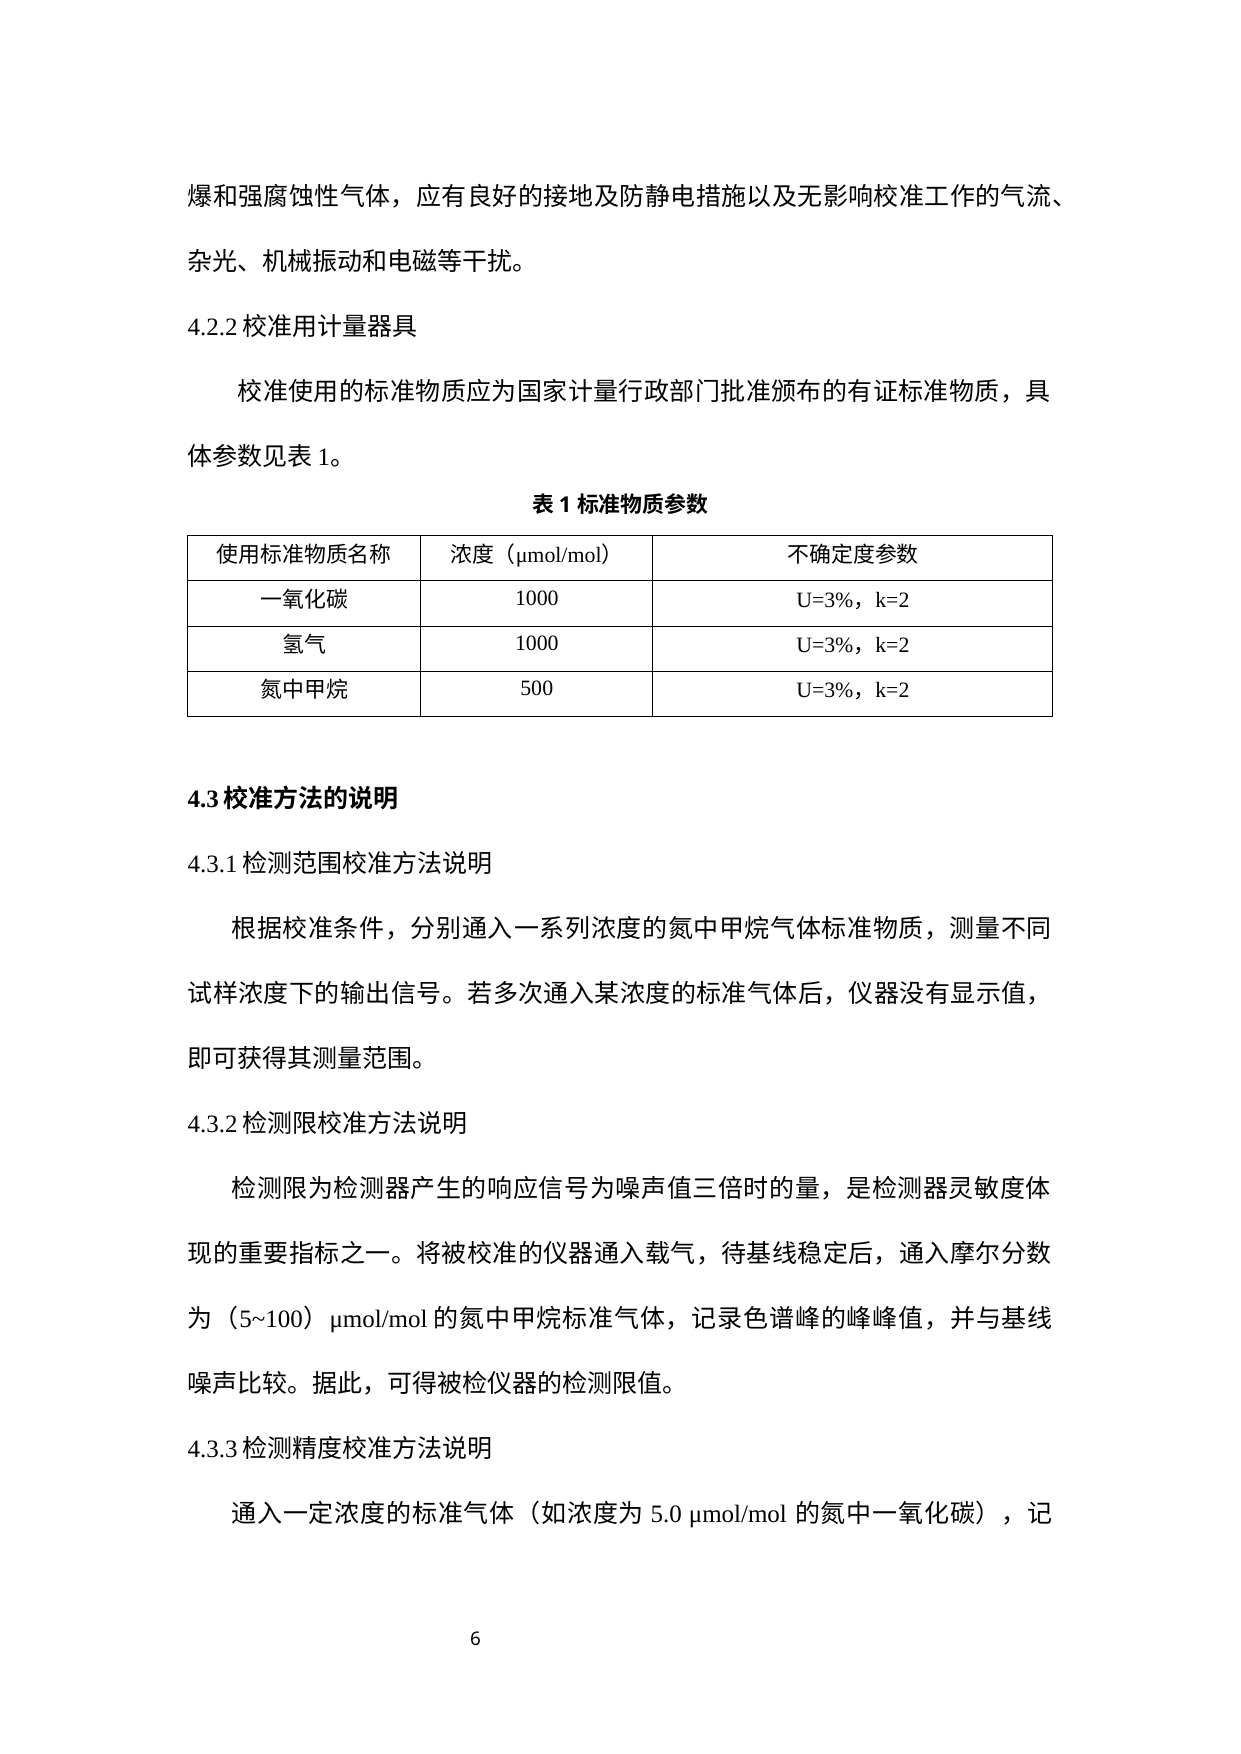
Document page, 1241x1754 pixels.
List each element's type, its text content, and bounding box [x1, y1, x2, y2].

text 4.3.3检测精度校准方法说明 [187, 1414, 1053, 1479]
table_cell 氢气 [188, 627, 420, 671]
text 4.3.2检测限校准方法说明 [187, 1089, 1053, 1154]
table_cell U=3%，k=2 [653, 672, 1052, 716]
text 根据校准条件，分别通入一系列浓度的氮中甲烷气体标准物质，测量不同试样浓度下的输出信号。若多次通入某浓度的标准气体后，仪器没有显示值，即可获得其测量范围。 [187, 894, 1053, 1089]
subtitle 4.3校准方法的说明 [187, 764, 1053, 829]
table_header 不确定度参数 [653, 536, 1052, 580]
table_cell 1000 [421, 581, 652, 626]
table_cell 1000 [421, 627, 652, 671]
text 4.2.2校准用计量器具 [187, 292, 1053, 357]
table_header 使用标准物质名称 [188, 536, 420, 580]
table_cell 一氧化碳 [188, 581, 420, 626]
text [187, 1479, 1053, 1544]
table_cell U=3%，k=2 [653, 627, 1052, 671]
text 4.3.1检测范围校准方法说明 [187, 829, 1053, 894]
table_cell 500 [421, 672, 652, 716]
table_cell 氮中甲烷 [188, 672, 420, 716]
text 校准使用的标准物质应为国家计量行政部门批准颁布的有证标准物质，具体参数见表1。 [187, 357, 1053, 487]
text 表1 标准物质参数 [187, 487, 1053, 519]
text 检测限为检测器产生的响应信号为噪声值三倍时的量，是检测器灵敏度体现的重要指标之一。将被校准的仪器通入载气，待基线稳定后，通入摩尔分数为（5~100）μmol/mol的氮中甲烷标准气体，记录色谱峰的峰峰值，并与基线噪声比较。据此，可得被检仪器的检测限值。 [187, 1154, 1053, 1414]
table_header 浓度（μmol/mol） [421, 536, 652, 580]
table_cell U=3%，k=2 [653, 581, 1052, 626]
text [187, 162, 1053, 292]
